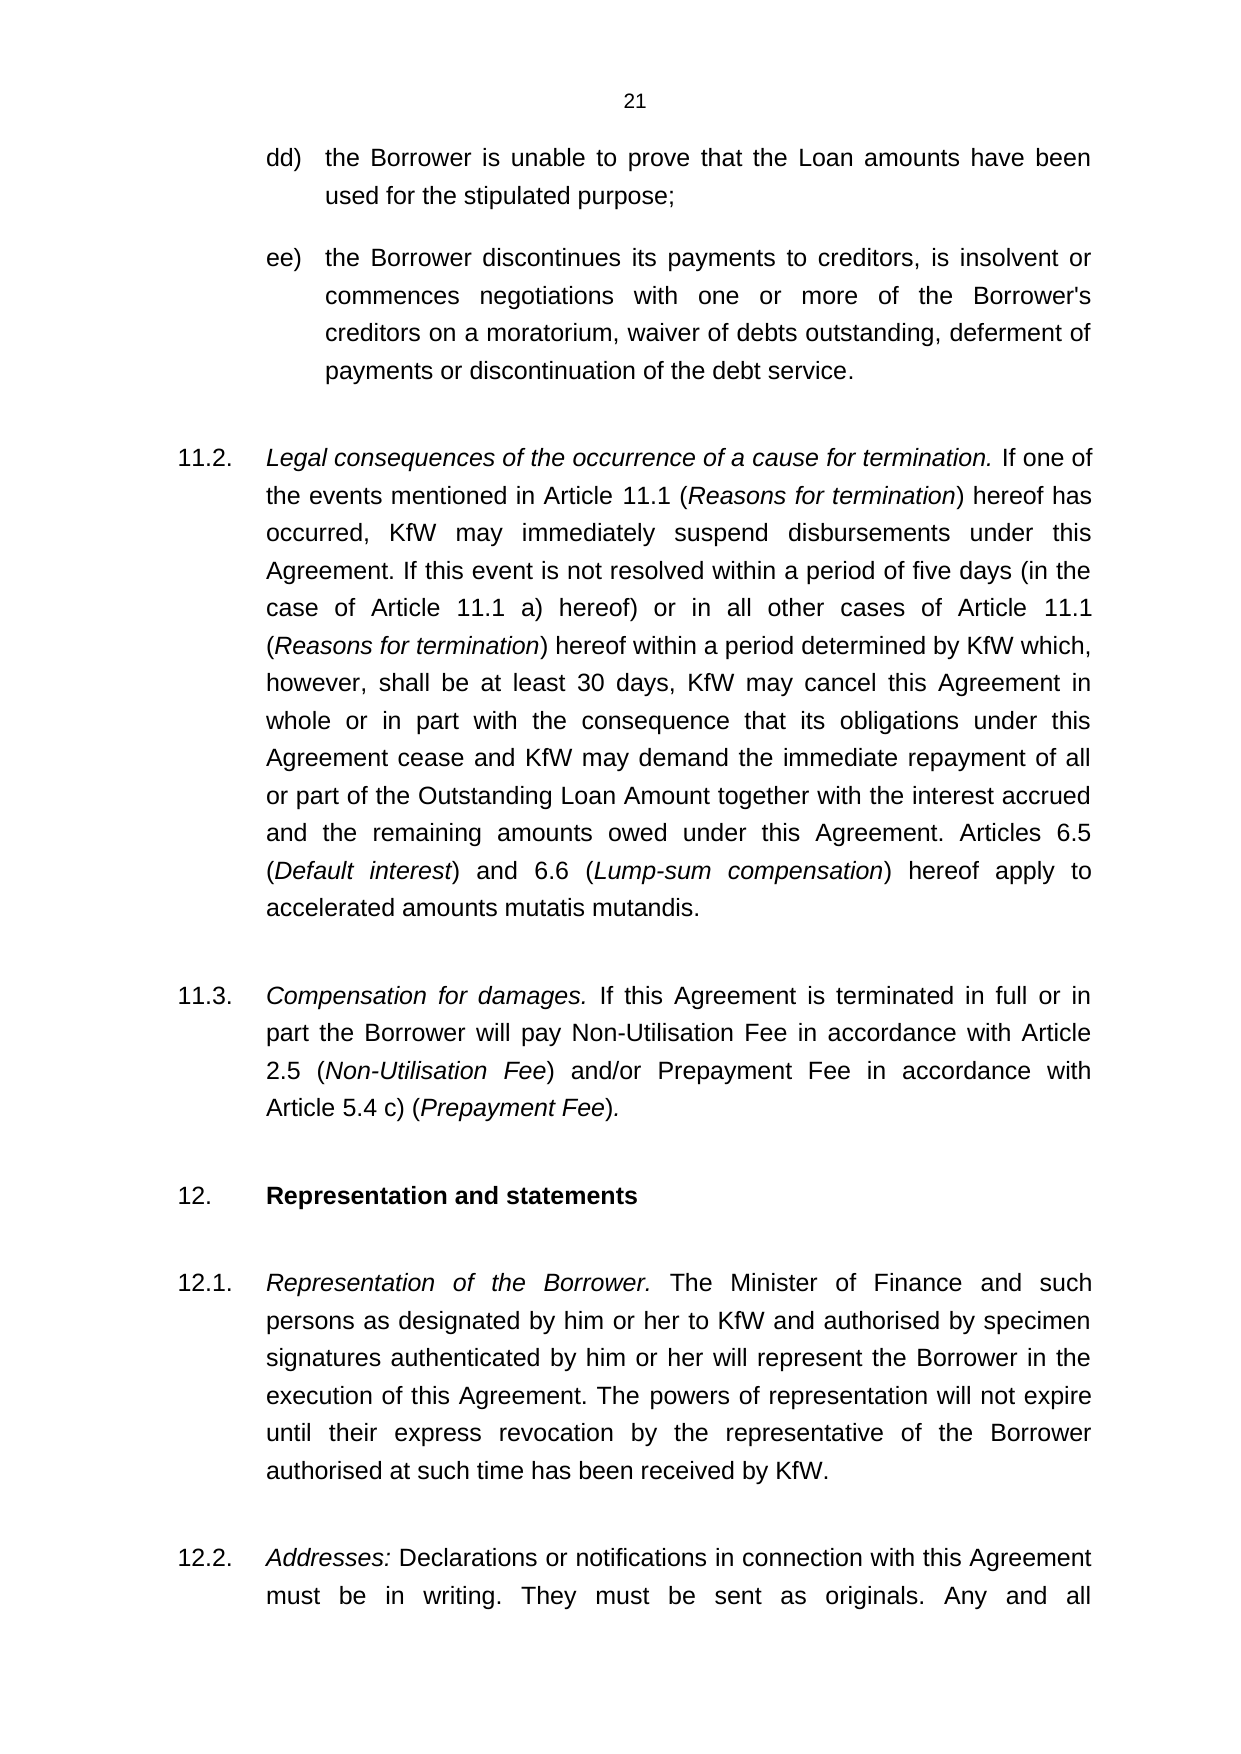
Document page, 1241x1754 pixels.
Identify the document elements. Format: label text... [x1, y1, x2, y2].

subtitle Legal consequences of the occurrence of a cause for termination. If one of the events mentioned in Article 11.1 (Reasons for termination) hereof has occurred, KfW may immediately suspend disbursements under this Agreement. If this event is not resolved within a period of five days (in the case of Article 11.1 a) hereof) or in all other cases of Article 11.1 (Reasons for termination) hereof within a period determined by KfW which, however, shall be at least 30 days, KfW may cancel this Agreement in whole or in part with the consequence that its obligations under this Agreement cease and KfW may demand the immediate repayment of all or part of the Outstanding Loan Amount together with the interest accrued and the remaining amounts owed under this Agreement. Articles 6.5 (Default interest) and 6.6 (Lump-sum compensation) hereof apply to accelerated amounts mutatis mutandis. [177, 437, 1092, 924]
list the Borrower discontinues its payments to creditors, is insolvent or commences negotiations with one or more of the Borrower's creditors on a moratorium, waiver of debts outstanding, deferment of payments or discontinuation of the debt service. [266, 237, 1092, 387]
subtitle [177, 1537, 1092, 1612]
subtitle Representation and statements [177, 1174, 1092, 1212]
subtitle Compensation for damages. If this Agreement is terminated in full or in part the Borrower will pay Non-Utilisation Fee in accordance with Article 2.5 (Non-Utilisation Fee) and/or Prepayment Fee in accordance with Article 5.4 c) (Prepayment Fee). [177, 974, 1092, 1124]
list the Borrower is unable to prove that the Loan amounts have been used for the stipulated purpose; [266, 137, 1092, 212]
subtitle Representation of the Borrower. The Minister of Finance and such persons as designated by him or her to KfW and authorised by specimen signatures authenticated by him or her will represent the Borrower in the execution of this Agreement. The powers of representation will not expire until their express revocation by the representative of the Borrower authorised at such time has been received by KfW. [177, 1262, 1092, 1487]
